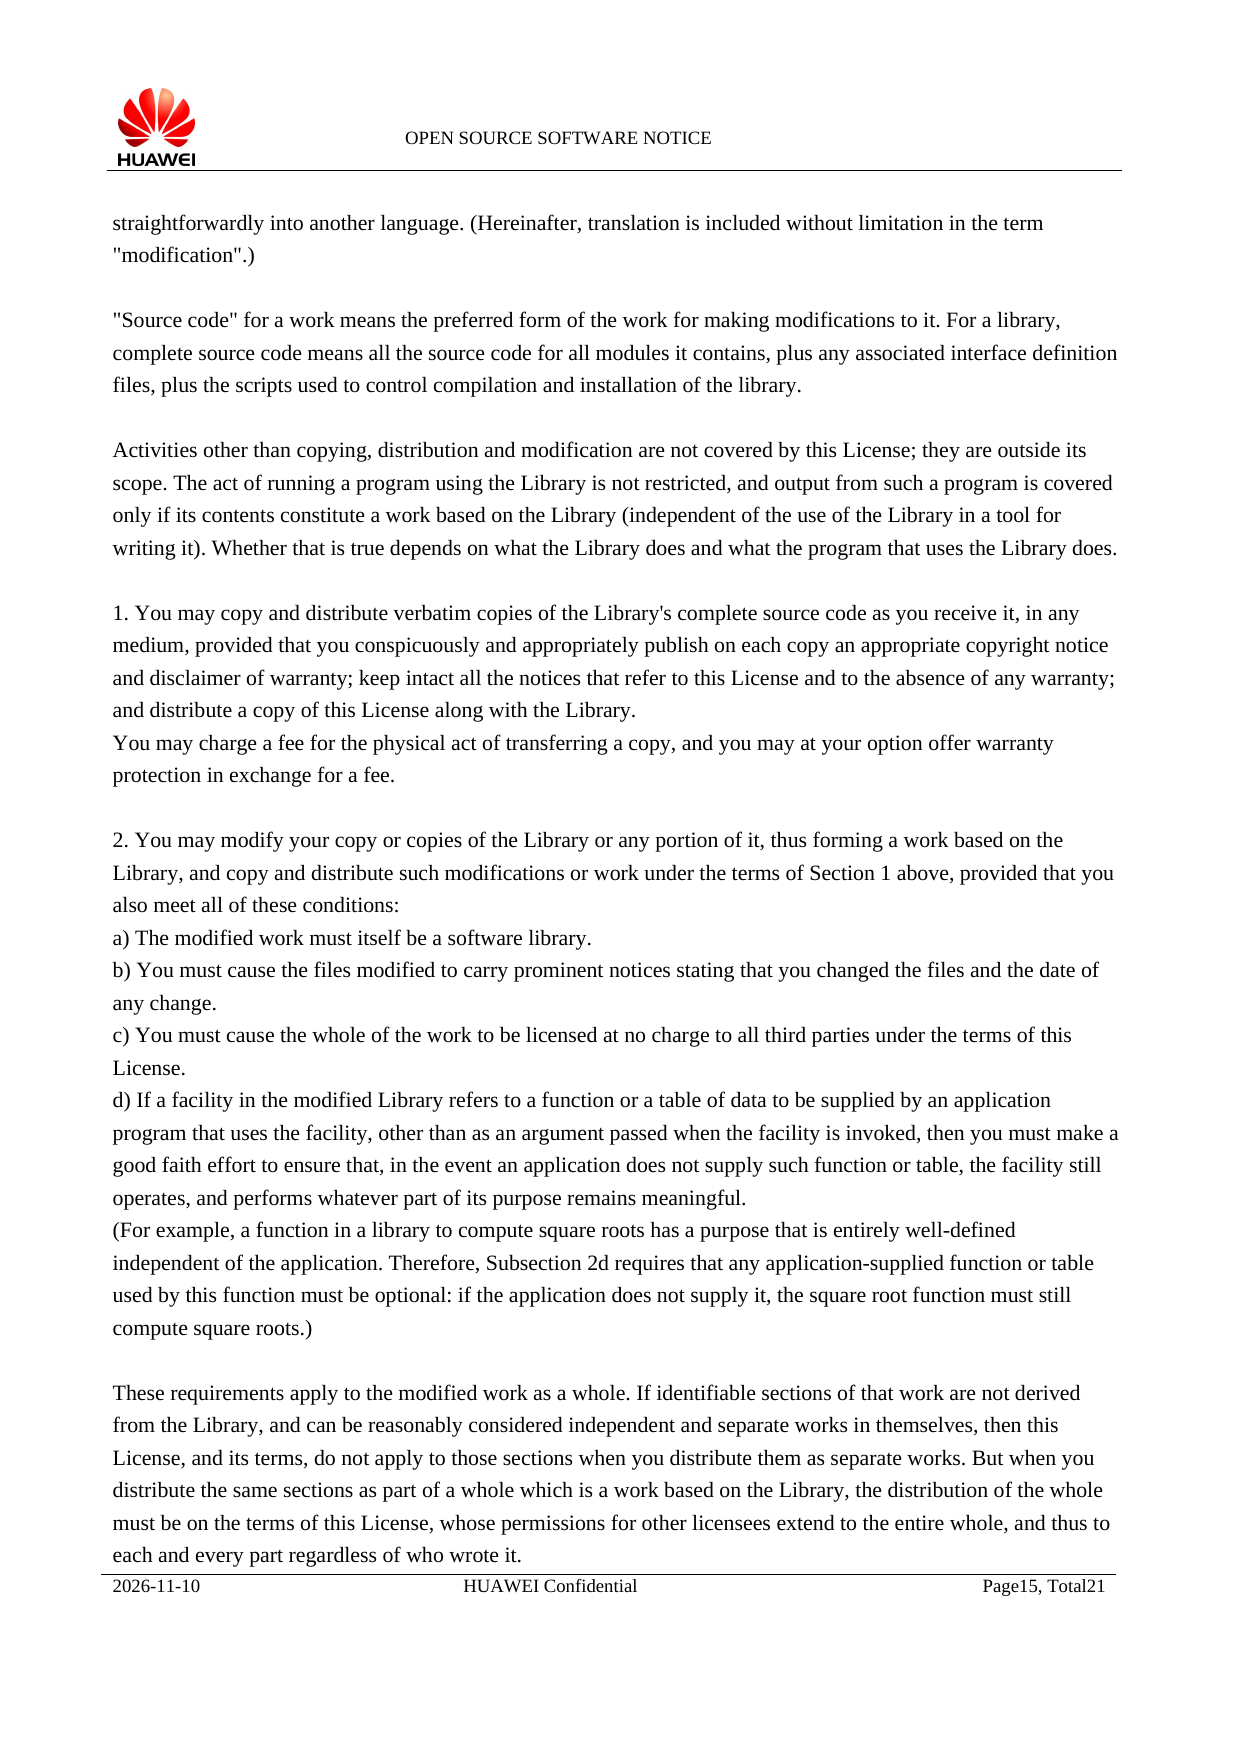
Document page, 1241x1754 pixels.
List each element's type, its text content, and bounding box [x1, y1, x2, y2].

picture [118, 88, 195, 166]
